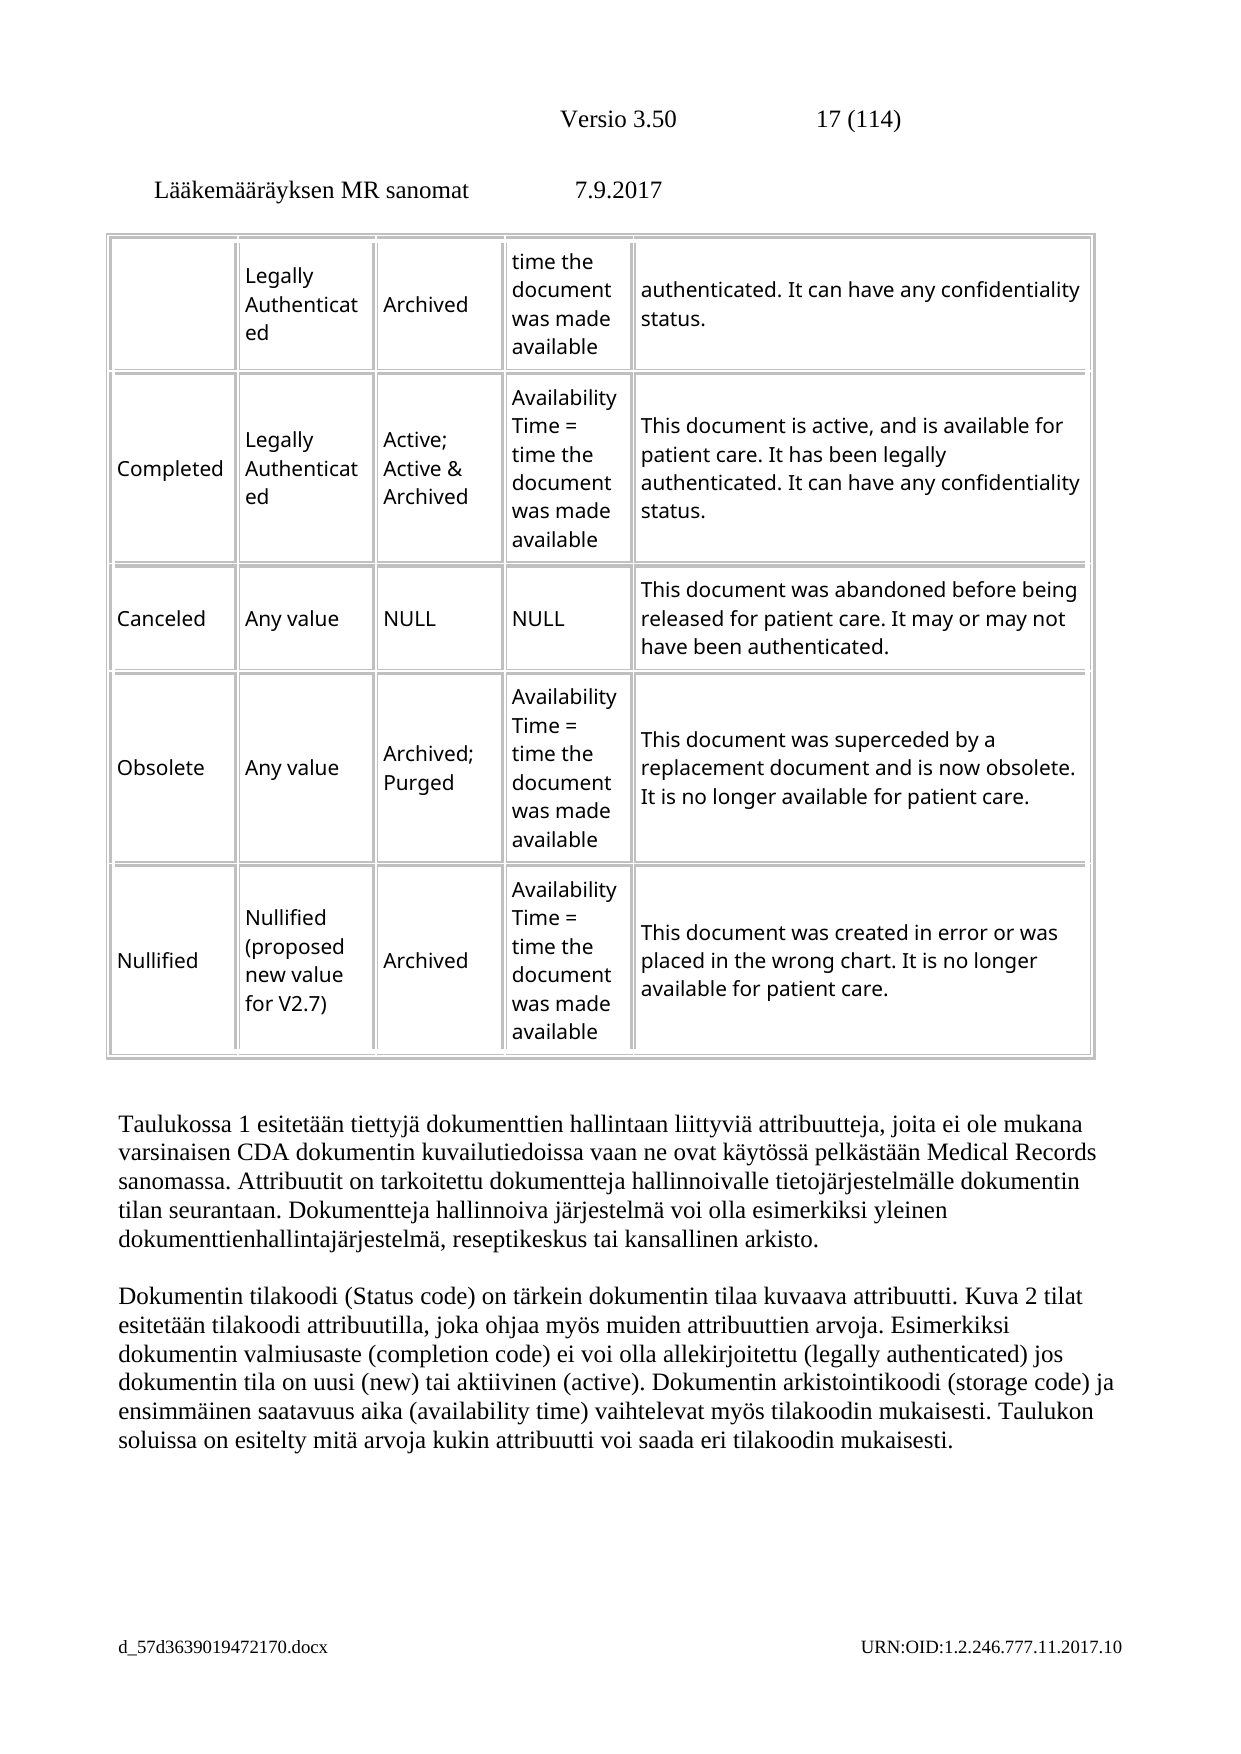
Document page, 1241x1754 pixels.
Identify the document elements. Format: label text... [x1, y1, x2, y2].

table_cell Any value [240, 675, 372, 861]
table_cell This document was abandoned before being released for patient care. It may or may not have been authenticated. [633, 561, 1093, 668]
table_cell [504, 235, 633, 369]
text Dokumentin tilakoodi (Status code) on tärkein dokumentin tilaa kuvaava attribuutti. Kuva 2 tilat esitetään tilakoodi attribuutilla, joka ohjaa myös muiden attribuuttien arvoja. Esimerkiksi dokumentin valmiusaste (completion code) ei voi olla allekirjoitettu (legally authenticated) jos dokumentin tila on uusi (new) tai aktiivinen (active). Dokumentin arkistointikoodi (storage code) ja ensimmäinen saatavuus aika (availability time) vaihtelevat myös tilakoodin mukaisesti. Taulukon soluissa on esitelty mitä arvoja kukin attribuutti voi saada eri tilakoodin mukaisesti. [118, 1281, 1122, 1454]
table_cell Obsolete [109, 669, 237, 861]
table_cell Nullified [109, 861, 237, 1053]
text Taulukossa 1 esitetään tiettyjä dokumenttien hallintaan liittyviä attribuutteja, joita ei ole mukana varsinaisen CDA dokumentin kuvailutiedoissa vaan ne ovat käytössä pelkästään Medical Records sanomassa. Attribuutit on tarkoitettu dokumentteja hallinnoivalle tietojärjestelmälle dokumentin tilan seurantaan. Dokumentteja hallinnoiva järjestelmä voi olla esimerkiksi yleinen dokumenttienhallintajärjestelmä, reseptikeskus tai kansallinen arkisto. [118, 1109, 1122, 1252]
table_cell Archived [375, 861, 504, 1053]
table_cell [237, 235, 375, 369]
table_cell Availability Time = time the document was made available [504, 861, 633, 1053]
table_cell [375, 235, 504, 369]
table_cell Availability Time = time the document was made available [507, 675, 630, 861]
table_cell This document was created in error or was placed in the wrong chart. It is no longer available for patient care. [633, 861, 1093, 1053]
table_cell This document was superceded by a replacement document and is now obsolete. It is no longer available for patient care. [633, 669, 1093, 861]
table_cell Active [112, 239, 237, 369]
table_cell Archived; Purged [378, 675, 501, 861]
table_cell Active; Active & Archived [378, 375, 501, 561]
table_cell This document is active, and is available for patient care. It has been legally authenticated. It can have any confidentiality status. [633, 369, 1093, 561]
table_cell NULL [507, 568, 630, 668]
table_cell Nullified (proposed new value for V2.7) [237, 861, 375, 1053]
table_cell NULL [378, 568, 501, 668]
table_cell Legally Authenticated [240, 375, 372, 561]
table_cell Any value [240, 568, 372, 668]
table_cell Completed [109, 369, 237, 561]
table_cell Canceled [109, 561, 237, 668]
table_cell Availability Time = time the document was made available [507, 375, 630, 561]
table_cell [633, 235, 1093, 369]
